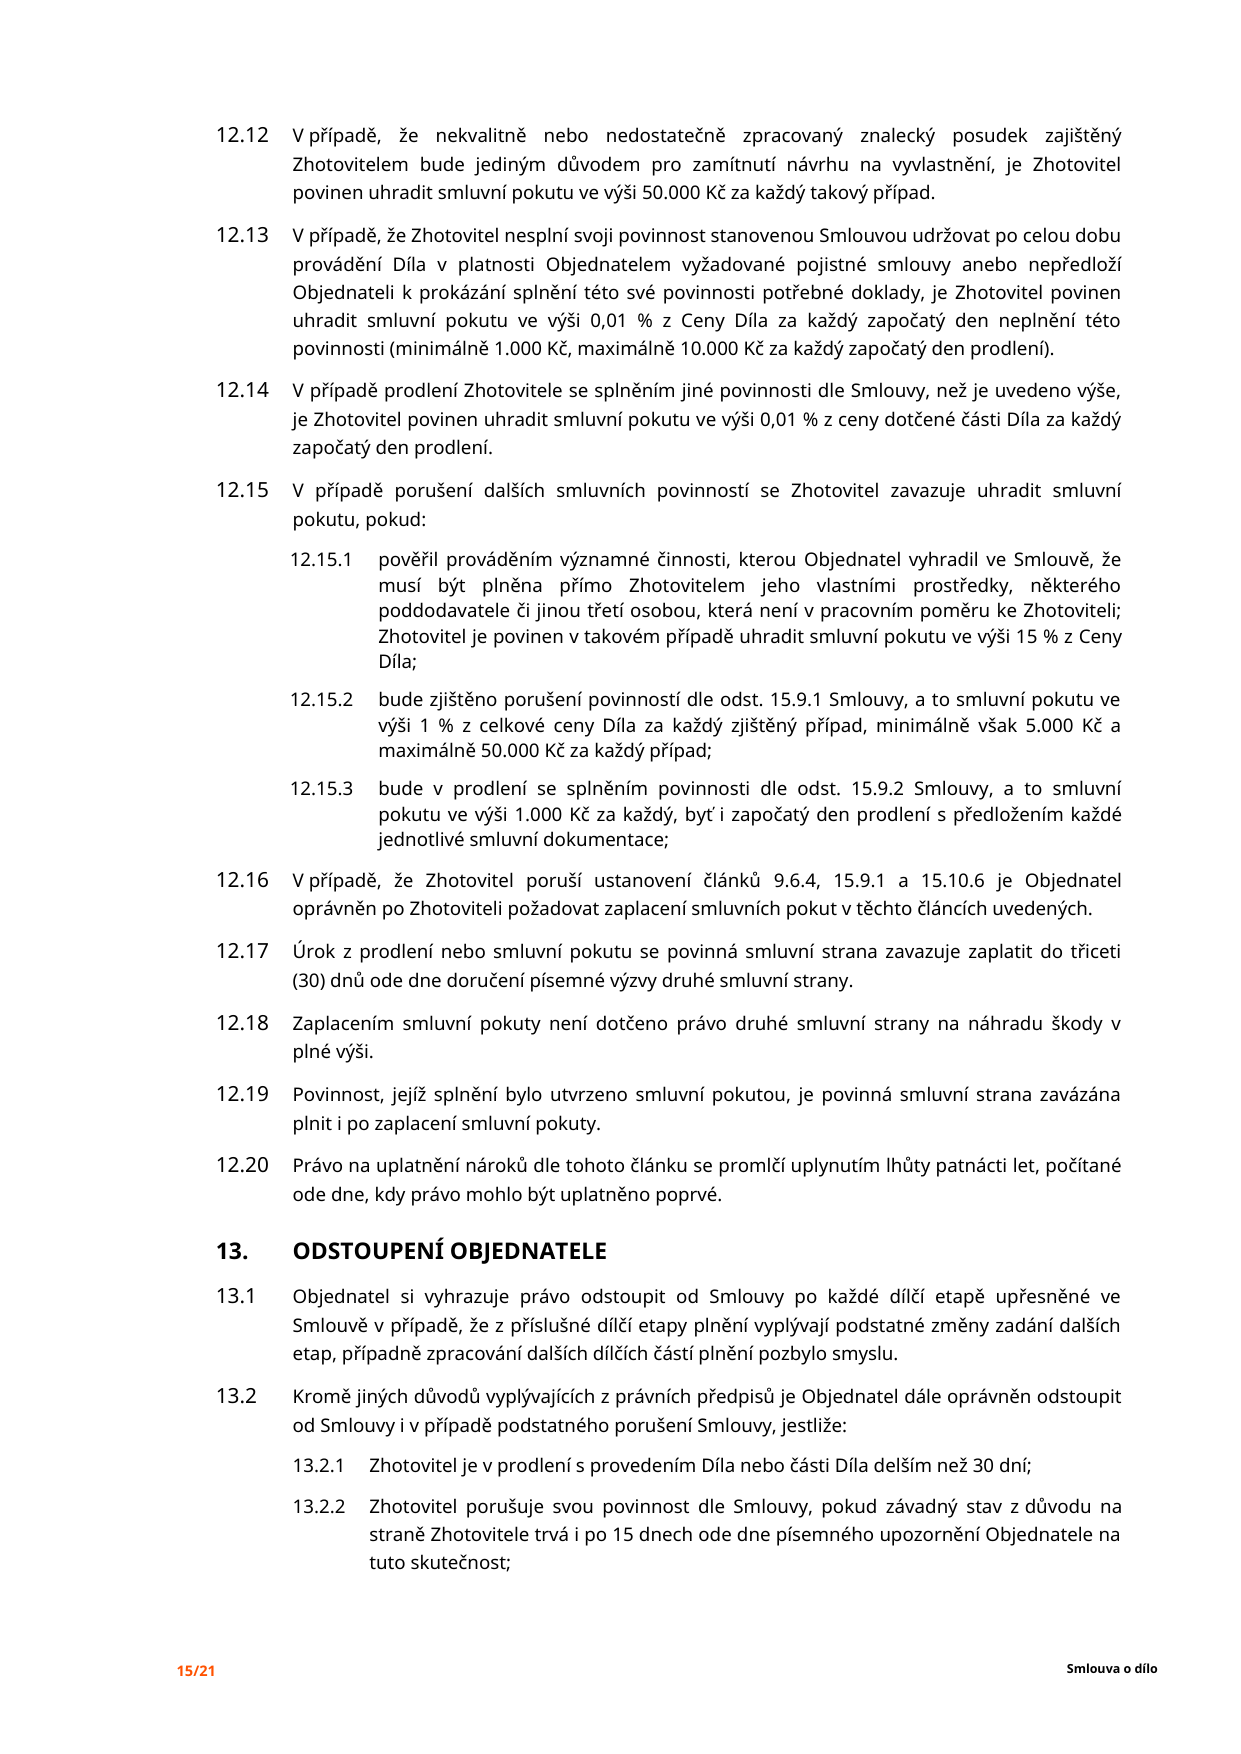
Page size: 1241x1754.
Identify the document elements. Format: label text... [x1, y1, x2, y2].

list Úrok z prodlení nebo smluvní pokutu se povinná smluvní strana zavazuje zaplatit do třiceti (30) dnů ode dne doručení písemné výzvy druhé smluvní strany. [216, 936, 1122, 993]
list V případě prodlení Zhotovitele se splněním jiné povinnosti dle Smlouvy, než je uvedeno výše, je Zhotovitel povinen uhradit smluvní pokutu ve výši 0,01 % z ceny dotčené části Díla za každý započatý den prodlení. [216, 376, 1122, 460]
text ODSTOUPENÍ OBJEDNATELE [216, 1234, 1122, 1266]
list bude zjištěno porušení povinností dle odst. 15.9.1 Smlouvy, a to smluvní pokutu ve výši 1 % z celkové ceny Díla za každý zjištěný případ, minimálně však 5.000 Kč a maximálně 50.000 Kč za každý případ; [289, 687, 1122, 763]
list Zhotovitel je v prodlení s provedením Díla nebo části Díla delším než 30 dní; [292, 1452, 1122, 1478]
list V případě, že Zhotovitel poruší ustanovení článků 9.6.4, 15.9.1 a 15.10.6 je Objednatel oprávněn po Zhotoviteli požadovat zaplacení smluvních pokut v těchto článcích uvedených. [216, 865, 1122, 921]
list Kromě jiných důvodů vyplývajících z právních předpisů je Objednatel dále oprávněn odstoupit od Smlouvy i v případě podstatného porušení Smlouvy, jestliže: [216, 1381, 1122, 1437]
list Zhotovitel porušuje svou povinnost dle Smlouvy, pokud závadný stav z důvodu na straně Zhotovitele trvá i po 15 dnech ode dne písemného upozornění Objednatele na tuto skutečnost; [292, 1493, 1122, 1574]
list bude v prodlení se splněním povinnosti dle odst. 15.9.2 Smlouvy, a to smluvní pokutu ve výši 1.000 Kč za každý, byť i započatý den prodlení s předložením každé jednotlivé smluvní dokumentace; [289, 776, 1122, 852]
list Zaplacením smluvní pokuty není dotčeno právo druhé smluvní strany na náhradu škody v plné výši. [216, 1008, 1122, 1064]
list V případě, že Zhotovitel nesplní svoji povinnost stanovenou Smlouvou udržovat po celou dobu provádění Díla v platnosti Objednatelem vyžadované pojistné smlouvy anebo nepředloží Objednateli k prokázání splnění této své povinnosti potřebné doklady, je Zhotovitel povinen uhradit smluvní pokutu ve výši 0,01 % z Ceny Díla za každý započatý den neplnění této povinnosti (minimálně 1.000 Kč, maximálně 10.000 Kč za každý započatý den prodlení). [216, 220, 1122, 361]
list Povinnost, jejíž splnění bylo utvrzeno smluvní pokutou, je povinná smluvní strana zavázána plnit i po zaplacení smluvní pokuty. [216, 1079, 1122, 1136]
list V případě porušení dalších smluvních povinností se Zhotovitel zavazuje uhradit smluvní pokutu, pokud: [216, 475, 1122, 532]
list Právo na uplatnění nároků dle tohoto článku se promlčí uplynutím lhůty patnácti let, počítané ode dne, kdy právo mohlo být uplatněno poprvé. [216, 1151, 1122, 1207]
list pověřil prováděním významné činnosti, kterou Objednatel vyhradil ve Smlouvě, že musí být plněna přímo Zhotovitelem jeho vlastními prostředky, některého poddodavatele či jinou třetí osobou, která není v pracovním poměru ke Zhotoviteli; Zhotovitel je povinen v takovém případě uhradit smluvní pokutu ve výši 15 % z Ceny Díla; [289, 547, 1122, 674]
list Objednatel si vyhrazuje právo odstoupit od Smlouvy po každé dílčí etapě upřesněné ve Smlouvě v případě, že z příslušné dílčí etapy plnění vyplývají podstatné změny zadání dalších etap, případně zpracování dalších dílčích částí plnění pozbylo smyslu. [216, 1281, 1122, 1366]
list V případě, že nekvalitně nebo nedostatečně zpracovaný znalecký posudek zajištěný Zhotovitelem bude jediným důvodem pro zamítnutí návrhu na vyvlastnění, je Zhotovitel povinen uhradit smluvní pokutu ve výši 50.000 Kč za každý takový případ. [216, 121, 1122, 205]
